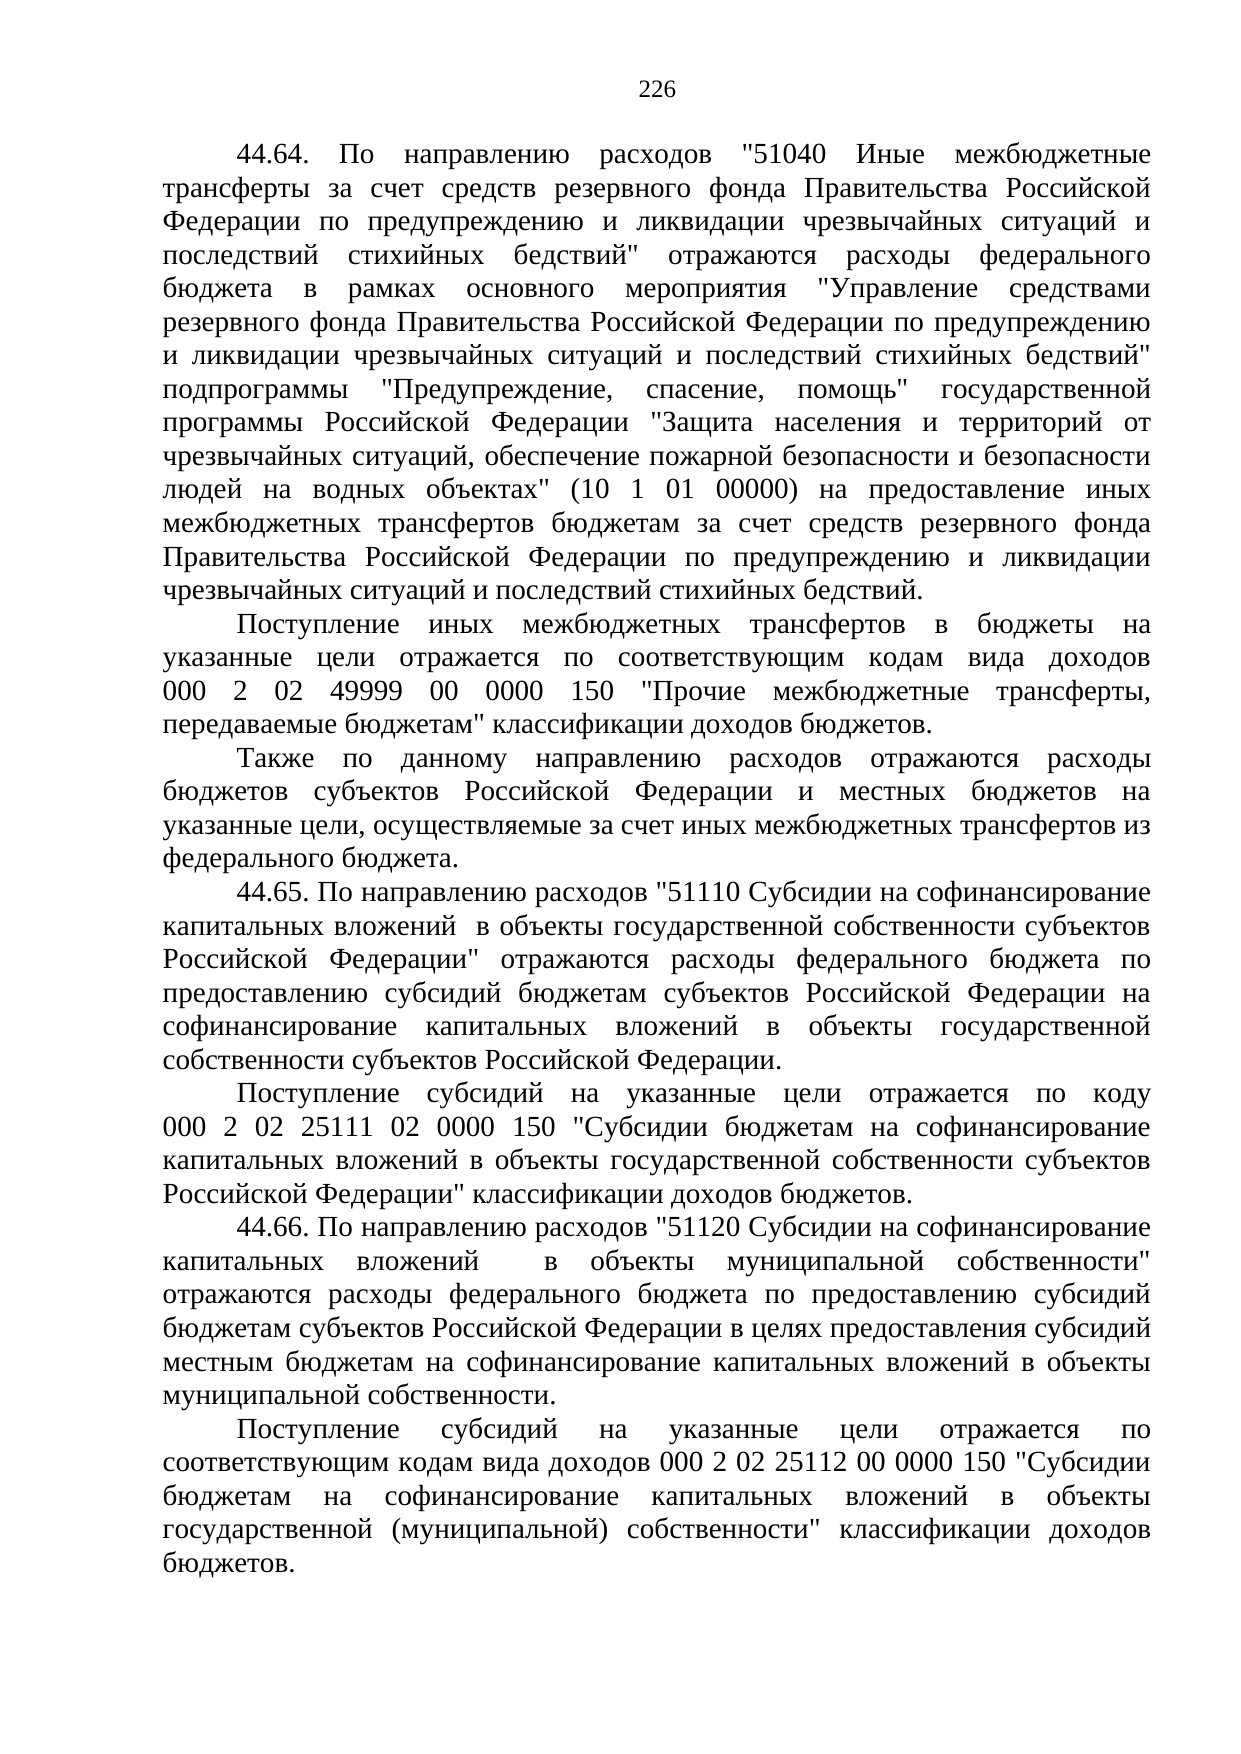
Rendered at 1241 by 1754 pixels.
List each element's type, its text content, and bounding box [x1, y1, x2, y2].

text 44.65. По направлению расходов "51110 Субсидии на софинансирование капитальных вложений в объекты государственной собственности субъектов Российской Федерации" отражаются расходы федерального бюджета по предоставлению субсидий бюджетам субъектов Российской Федерации на софинансирование капитальных вложений в объекты государственной собственности субъектов Российской Федерации. [162, 874, 1152, 1075]
text Поступление субсидий на указанные цели отражается по соответствующим кодам вида доходов 000 2 02 25112 00 0000 150 "Субсидии бюджетам на софинансирование капитальных вложений в объекты государственной (муниципальной) собственности" классификации доходов бюджетов. [162, 1411, 1152, 1578]
text Поступление иных межбюджетных трансфертов в бюджеты на указанные цели отражается по соответствующим кодам вида доходов 000 2 02 49999 00 0000 150 "Прочие межбюджетные трансферты, передаваемые бюджетам" классификации доходов бюджетов. [162, 606, 1152, 740]
text 44.66. По направлению расходов "51120 Субсидии на софинансирование капитальных вложений в объекты муниципальной собственности" отражаются расходы федерального бюджета по предоставлению субсидий бюджетам субъектов Российской Федерации в целях предоставления субсидий местным бюджетам на софинансирование капитальных вложений в объекты муниципальной собственности. [162, 1209, 1152, 1411]
text Поступление субсидий на указанные цели отражается по коду 000 2 02 25111 02 0000 150 "Субсидии бюджетам на софинансирование капитальных вложений в объекты государственной собственности субъектов Российской Федерации" классификации доходов бюджетов. [162, 1075, 1152, 1209]
text 44.64. По направлению расходов "51040 Иные межбюджетные трансферты за счет средств резервного фонда Правительства Российской Федерации по предупреждению и ликвидации чрезвычайных ситуаций и последствий стихийных бедствий" отражаются расходы федерального бюджета в рамках основного мероприятия "Управление средствами резервного фонда Правительства Российской Федерации по предупреждению и ликвидации чрезвычайных ситуаций и последствий стихийных бедствий" подпрограммы "Предупреждение, спасение, помощь" государственной программы Российской Федерации "Защита населения и территорий от чрезвычайных ситуаций, обеспечение пожарной безопасности и безопасности людей на водных объектах" (10 1 01 00000) на предоставление иных межбюджетных трансфертов бюджетам за счет средств резервного фонда Правительства Российской Федерации по предупреждению и ликвидации чрезвычайных ситуаций и последствий стихийных бедствий. [162, 136, 1152, 606]
text Также по данному направлению расходов отражаются расходы бюджетов субъектов Российской Федерации и местных бюджетов на указанные цели, осуществляемые за счет иных межбюджетных трансфертов из федерального бюджета. [162, 740, 1152, 874]
